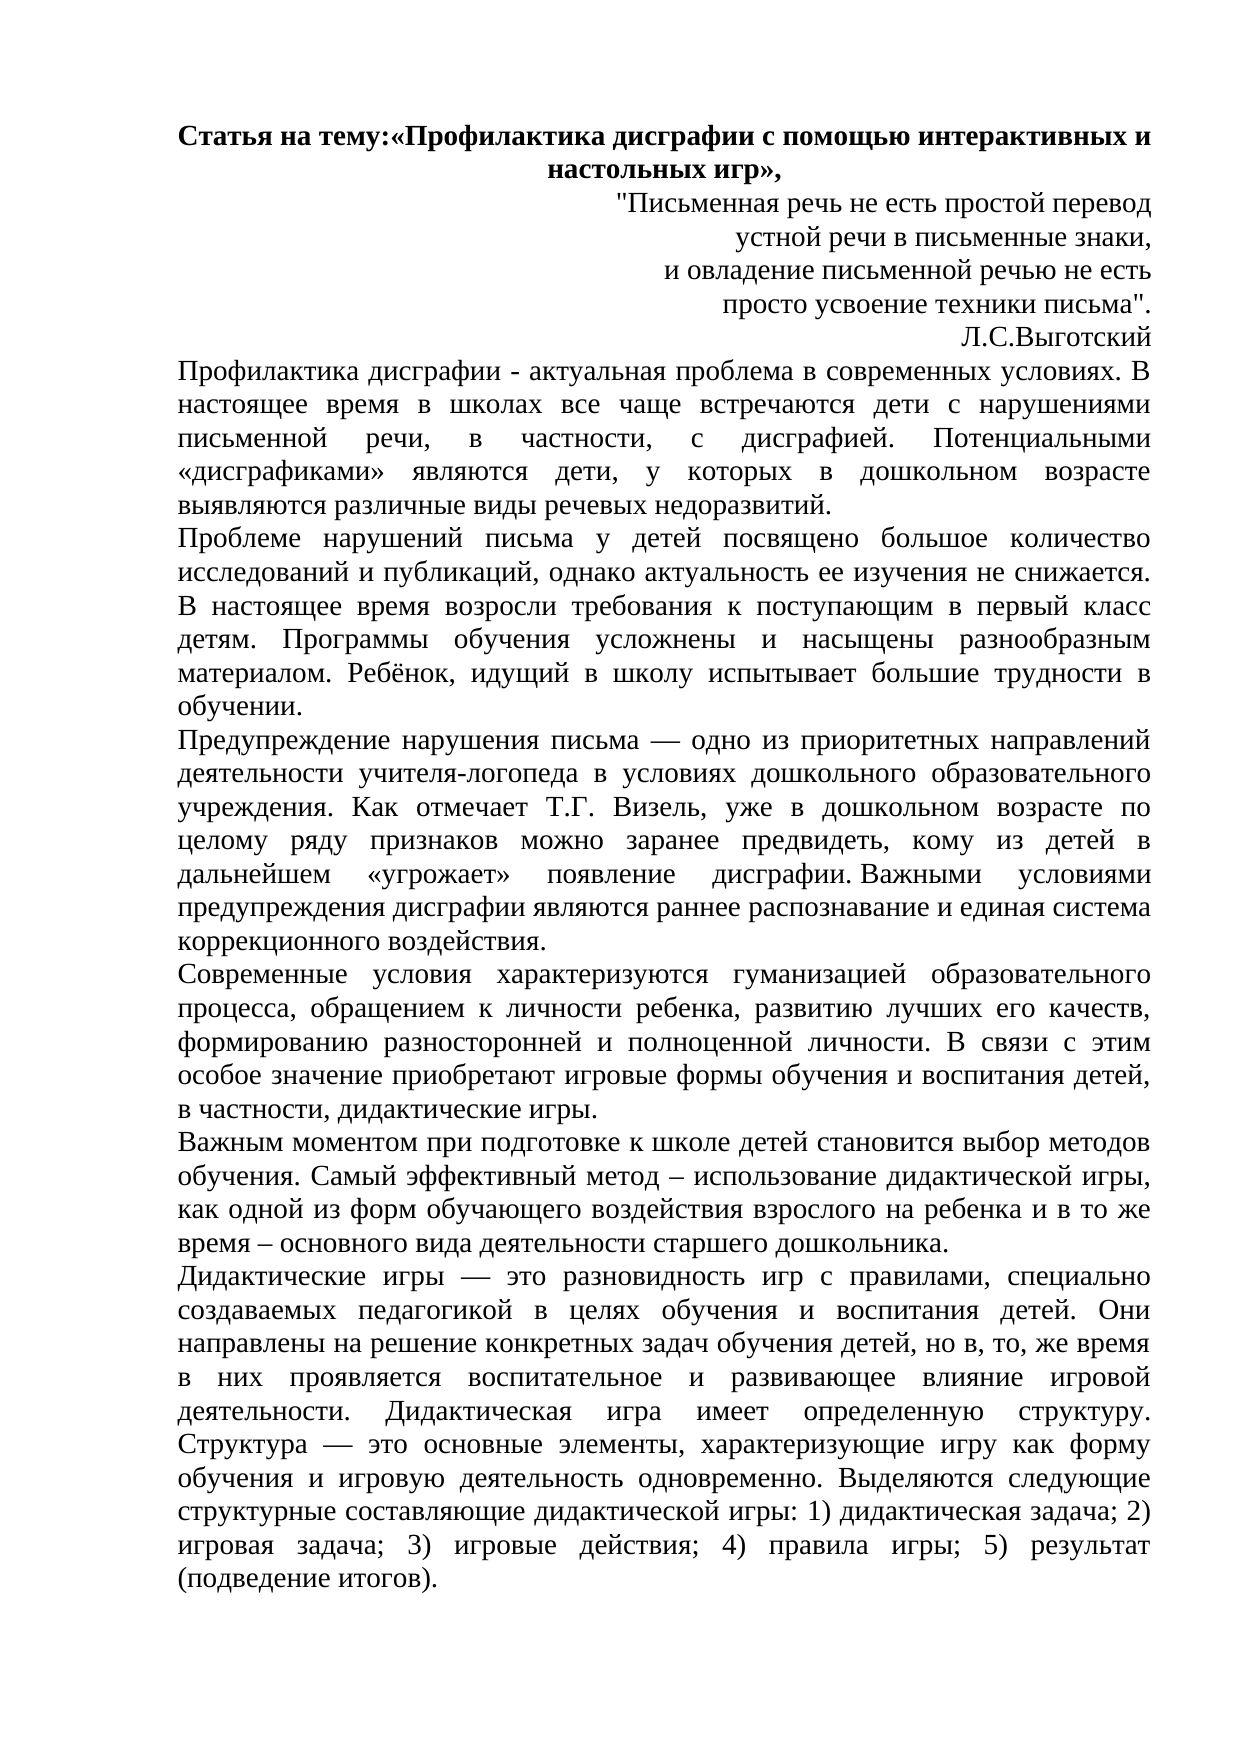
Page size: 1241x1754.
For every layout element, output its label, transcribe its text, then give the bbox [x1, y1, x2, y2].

text Важным моментом при подготовке к школе детей становится выбор методов обучения. Самый эффективный метод – использование дидактической игры, как одной из форм обучающего воздействия взрослого на ребенка и в то же время – основного вида деятельности старшего дошкольника. [177, 1124, 1152, 1258]
text Л.С.Выготский [177, 319, 1152, 353]
text Профилактика дисграфии - актуальная проблема в современных условиях. В настоящее время в школах все чаще встречаются дети с нарушениями письменной речи, в частности, с дисграфией. Потенциальными «дисграфиками» являются дети, у которых в дошкольном возрасте выявляются различные виды речевых недоразвитий. [177, 353, 1152, 521]
text Проблеме нарушений письма у детей посвящено большое количество исследований и публикаций, однако актуальность ее изучения не снижается. В настоящее время возросли требования к поступающим в первый класс детям. Программы обучения усложнены и насыщены разнообразным материалом. Ребёнок, идущий в школу испытывает большие трудности в обучении. [177, 521, 1152, 722]
text Предупреждение нарушения письма — одно из приоритетных направлений деятельности учителя-логопеда в условиях дошкольного образовательного учреждения. Как отмечает Т.Г. Визель, уже в дошкольном возрасте по целому ряду признаков можно заранее предвидеть, кому из детей в дальнейшем «угрожает» появление дисграфии. Важными условиями предупреждения дисграфии являются раннее распознавание и единая система коррекционного воздействия. [177, 722, 1152, 957]
text Статья на тему:«Профилактика дисграфии с помощью интерактивных и настольных игр», [177, 118, 1152, 185]
text устной речи в письменные знаки, [177, 219, 1152, 252]
text Дидактические игры — это разновидность игр с правилами, специально создаваемых педагогикой в целях обучения и воспитания детей. Они направлены на решение конкретных задач обучения детей, но в, то, же время в них проявляется воспитательное и развивающее влияние игровой деятельности. Дидактическая игра имеет определенную структуру. Структура — это основные элементы, характеризующие игру как форму обучения и игровую деятельность одновременно. Выделяются следующие структурные составляющие дидактической игры: 1) дидактическая задача; 2) игровая задача; 3) игровые действия; 4) правила игры; 5) результат (подведение итогов). [177, 1258, 1152, 1594]
text просто усвоение техники письма". [177, 286, 1152, 319]
text Современные условия характеризуются гуманизацией образовательного процесса, обращением к личности ребенка, развитию лучших его качеств, формированию разносторонней и полноценной личности. В связи с этим особое значение приобретают игровые формы обучения и воспитания детей, в частности, дидактические игры. [177, 957, 1152, 1124]
text и овладение письменной речью не есть [177, 252, 1152, 286]
text "Письменная речь не есть простой перевод [177, 185, 1152, 219]
